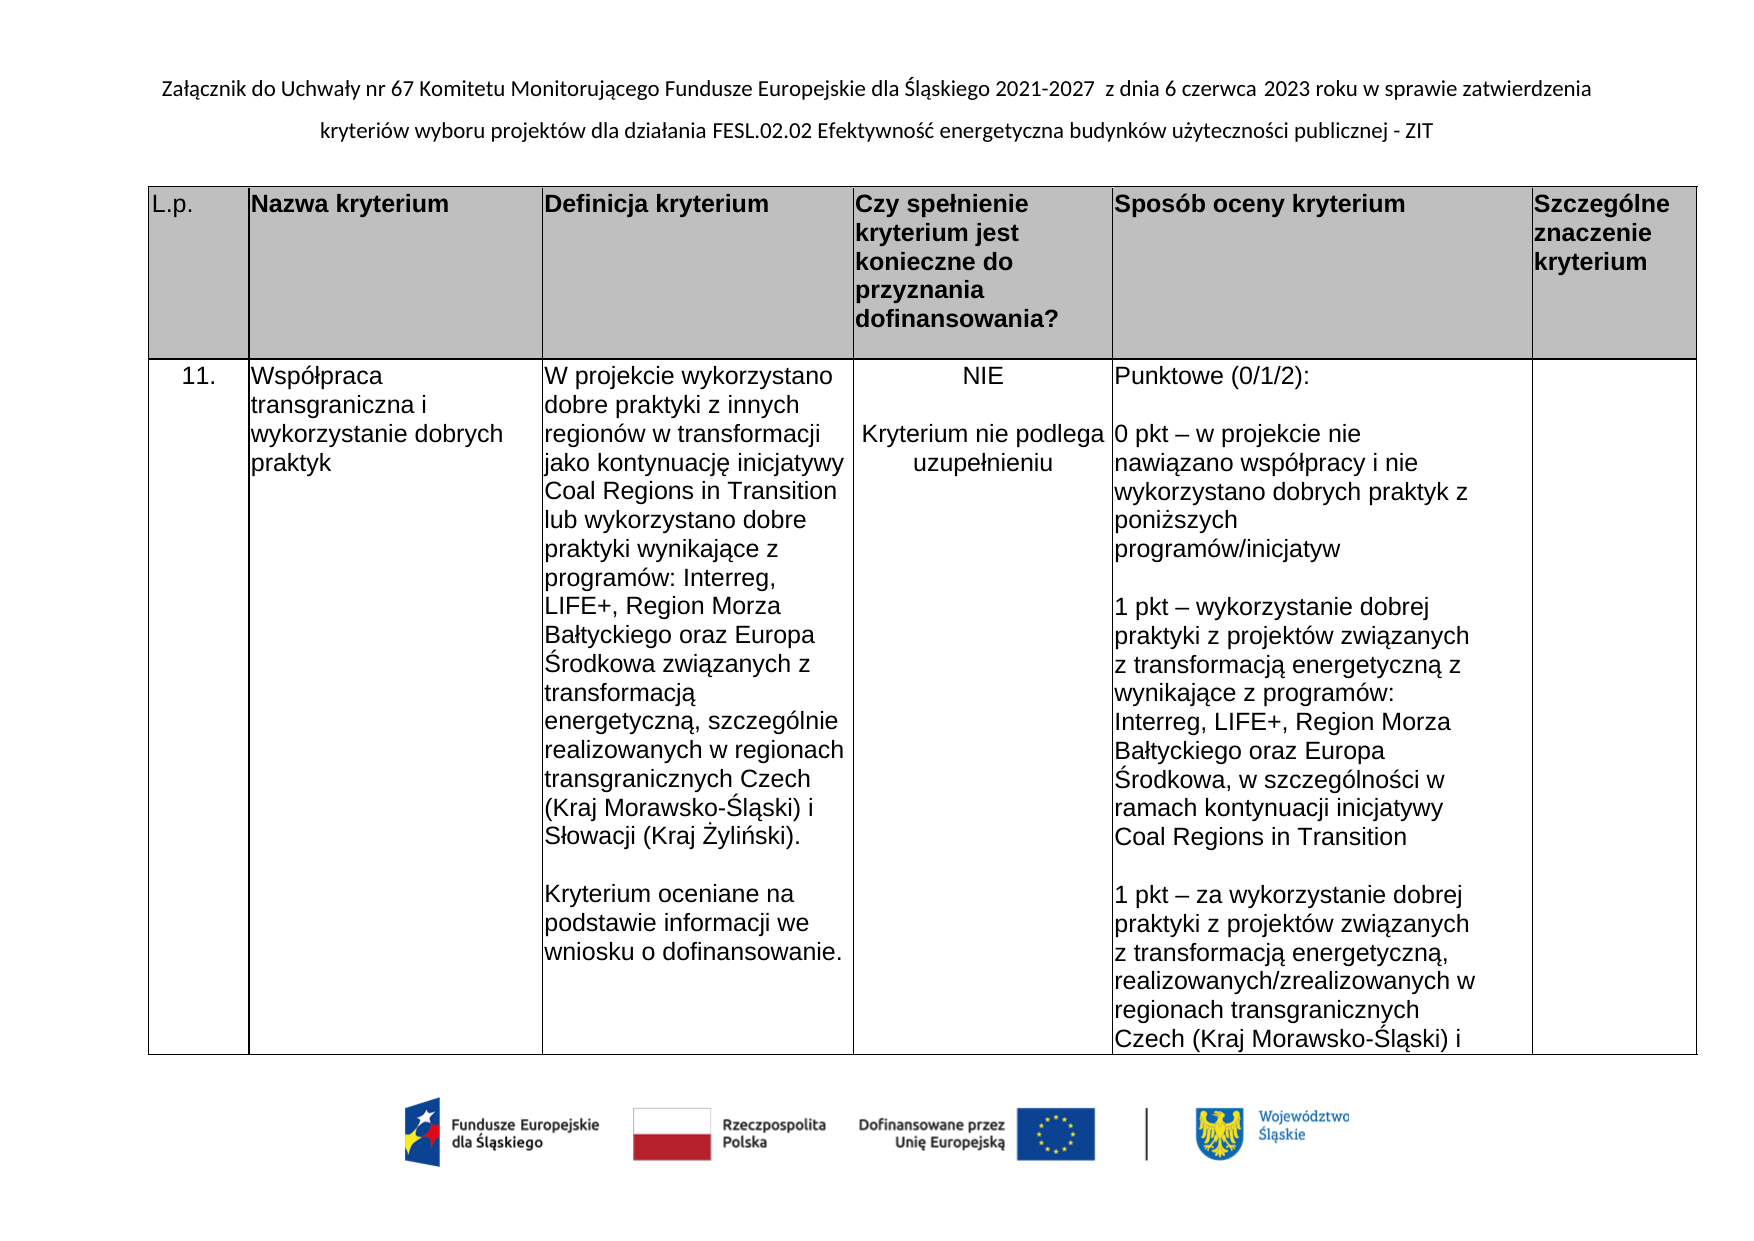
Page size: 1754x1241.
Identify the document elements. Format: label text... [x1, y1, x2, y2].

table_header Czy spełnienie kryterium jest konieczne do przyznania dofinansowania? [854, 187, 1112, 358]
table_header L.p. [149, 187, 249, 358]
table_cell 11. [149, 360, 248, 1054]
table_header Szczególne znaczenie kryterium [1533, 187, 1696, 358]
table_cell Współpraca transgraniczna i wykorzystanie dobrych praktyk [250, 360, 542, 1054]
table_header Definicja kryterium [543, 187, 853, 358]
table_header Nazwa kryterium [250, 187, 542, 358]
table_cell NIE Kryterium nie podlega uzupełnieniu [854, 360, 1112, 1054]
table_header Sposób oceny kryterium [1113, 187, 1532, 358]
picture [405, 1097, 1349, 1167]
table_cell [1533, 360, 1696, 1054]
